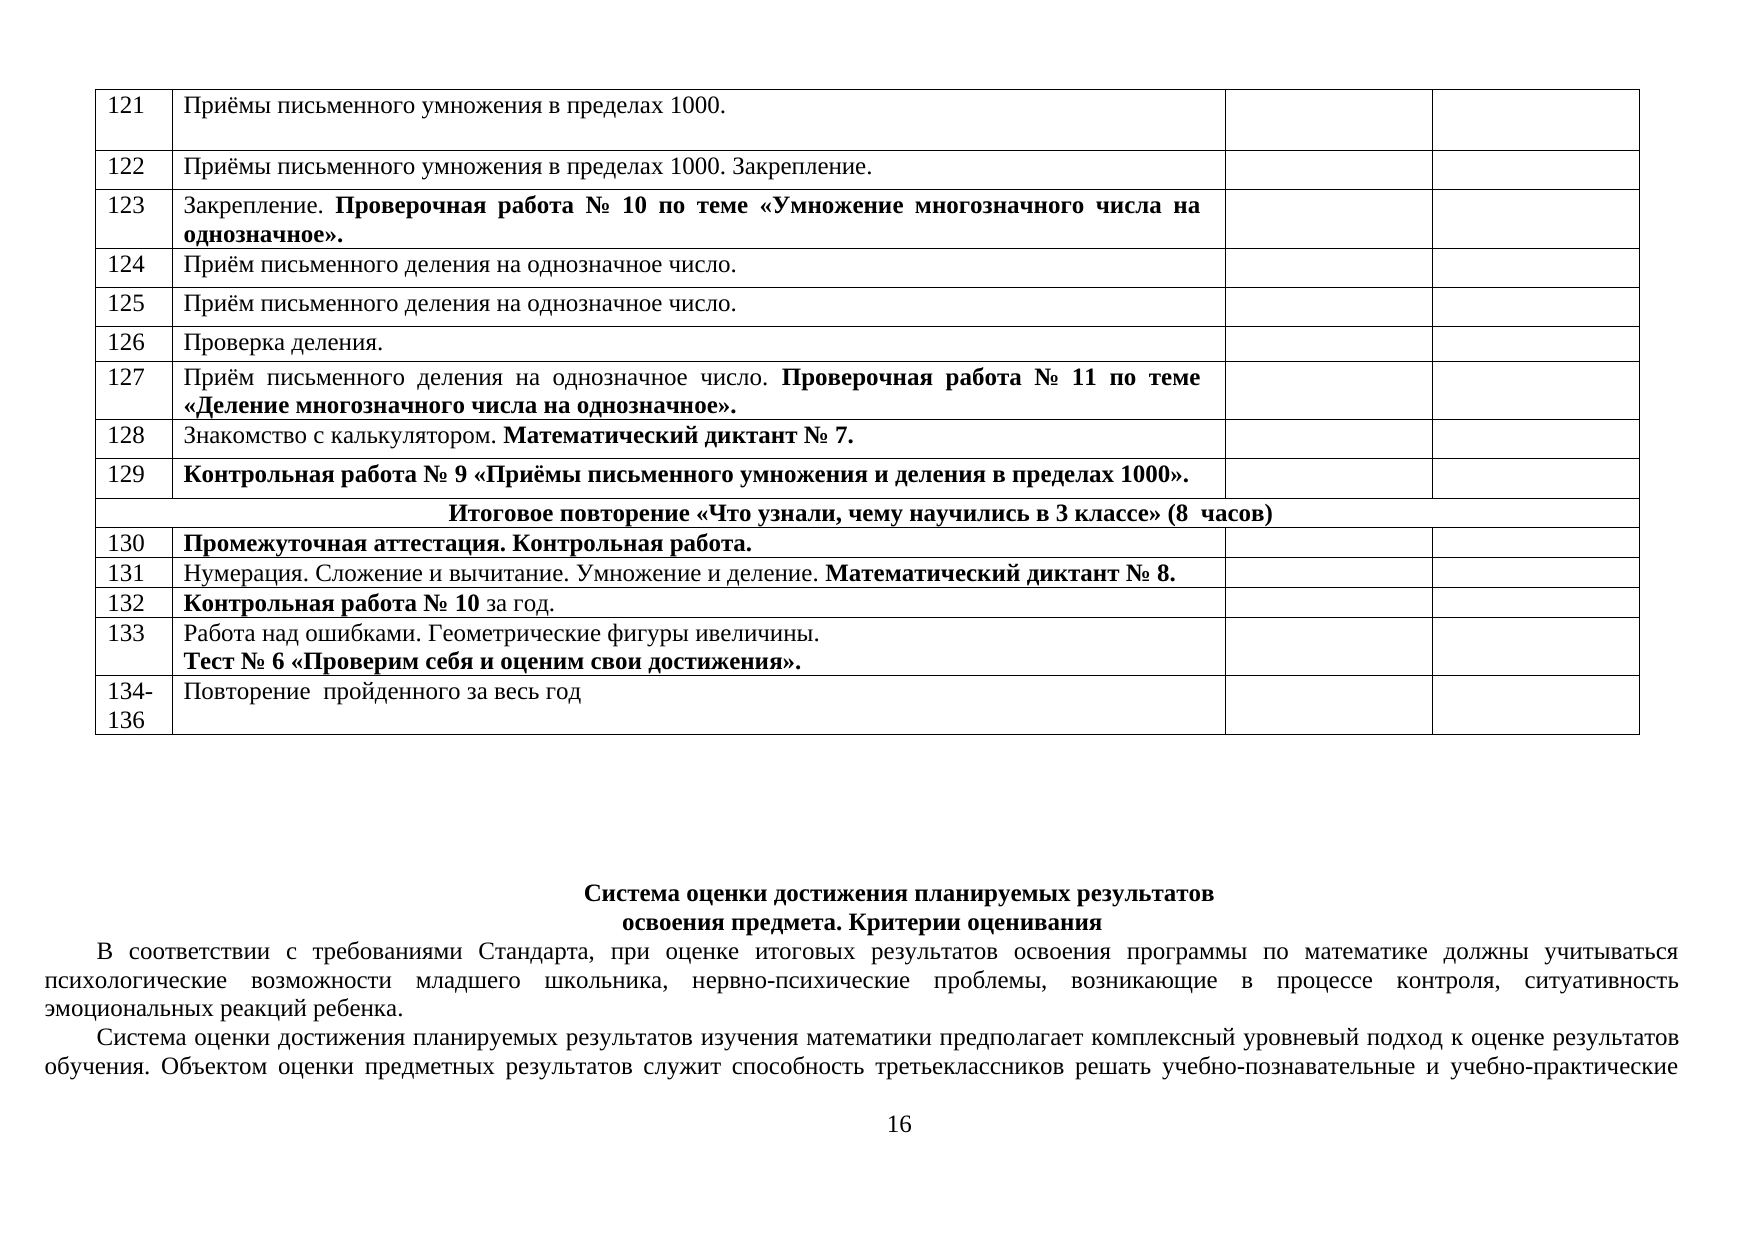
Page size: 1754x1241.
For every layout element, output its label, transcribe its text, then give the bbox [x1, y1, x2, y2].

table_cell Контрольная работа № 9 «Приёмы письменного умножения и деления в пределах 1000». [173, 459, 1225, 497]
table_cell [1433, 362, 1639, 419]
table_cell [1226, 90, 1432, 150]
table_cell [1226, 420, 1432, 458]
table_cell 122 [96, 151, 172, 189]
table_cell Приём письменного деления на однозначное число. [173, 249, 1225, 287]
table_cell [1226, 151, 1432, 189]
table_cell 130 [96, 528, 172, 557]
text освоения предмета. Критерии оценивания [44, 907, 1680, 936]
table_cell Приём письменного деления на однозначное число. Проверочная работа № 11 по теме «Деление многозначного числа на однозначное». [173, 362, 1225, 419]
table_cell Нумерация. Сложение и вычитание. Умножение и деление. Математический диктант № 8. [173, 558, 1225, 587]
table_cell [1226, 327, 1432, 361]
table_cell Работа над ошибками. Геометрические фигуры ивеличины. Тест № 6 «Проверим себя и оценим свои достижения». [173, 618, 1225, 675]
table_cell Знакомство с калькулятором. Математический диктант № 7. [173, 420, 1225, 458]
table_cell Промежуточная аттестация. Контрольная работа. [173, 528, 1225, 557]
table_cell Повторение пройденного за весь год [173, 676, 1225, 734]
table_cell Закрепление. Проверочная работа № 10 по теме «Умножение многозначного числа на однозначное». [173, 190, 1225, 248]
table_cell [1226, 288, 1432, 326]
table_cell [1433, 588, 1639, 617]
text В соответствии с требованиями Стандарта, при оценке итоговых результатов освоения программы по математике должны учитываться психологические возможности младшего школьника, нервно-психические проблемы, возникающие в процессе контроля, ситуативность эмоциональных реакций ребенка. [44, 936, 1680, 1022]
table_cell 121 [96, 90, 172, 150]
table_cell 129 [96, 459, 172, 497]
table_cell 128 [96, 420, 172, 458]
table_cell 134-136 [96, 676, 172, 734]
table_cell 132 [96, 588, 172, 617]
table_cell 124 [96, 249, 172, 287]
table_cell Итоговое повторение «Что узнали, чему научились в 3 классе» (8 часов) [96, 499, 1639, 527]
table_cell [1226, 459, 1432, 497]
table_cell Приём письменного деления на однозначное число. [173, 288, 1225, 326]
table_cell [1433, 420, 1639, 458]
table_cell [1226, 558, 1432, 587]
table_cell Контрольная работа № 10 за год. [173, 588, 1225, 617]
table_cell 131 [96, 558, 172, 587]
table_cell 125 [96, 288, 172, 326]
table_cell [1433, 249, 1639, 287]
table_cell [1433, 151, 1639, 189]
table_cell [1433, 618, 1639, 675]
table_cell 123 [96, 190, 172, 248]
table_cell 127 [96, 362, 172, 419]
text Система оценки достижения планируемых результатов [118, 878, 1680, 907]
table_cell [1433, 90, 1639, 150]
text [44, 1022, 1680, 1080]
table_cell 126 [96, 327, 172, 361]
table_cell [1226, 190, 1432, 248]
table_cell [1433, 676, 1639, 734]
table_cell [1433, 288, 1639, 326]
table_cell Приёмы письменного умножения в пределах 1000. [173, 90, 1225, 150]
table_cell [1226, 249, 1432, 287]
table_cell Приёмы письменного умножения в пределах 1000. Закрепление. [173, 151, 1225, 189]
table_cell 133 [96, 618, 172, 675]
table_cell [1226, 362, 1432, 419]
table_cell [1433, 327, 1639, 361]
table_cell [1226, 588, 1432, 617]
table_cell [1433, 190, 1639, 248]
table_cell [1226, 618, 1432, 675]
table_cell [1226, 676, 1432, 734]
table_cell Проверка деления. [173, 327, 1225, 361]
table_cell [1433, 528, 1639, 557]
table_cell [1433, 459, 1639, 497]
table_cell [1226, 528, 1432, 557]
table_cell [1433, 558, 1639, 587]
